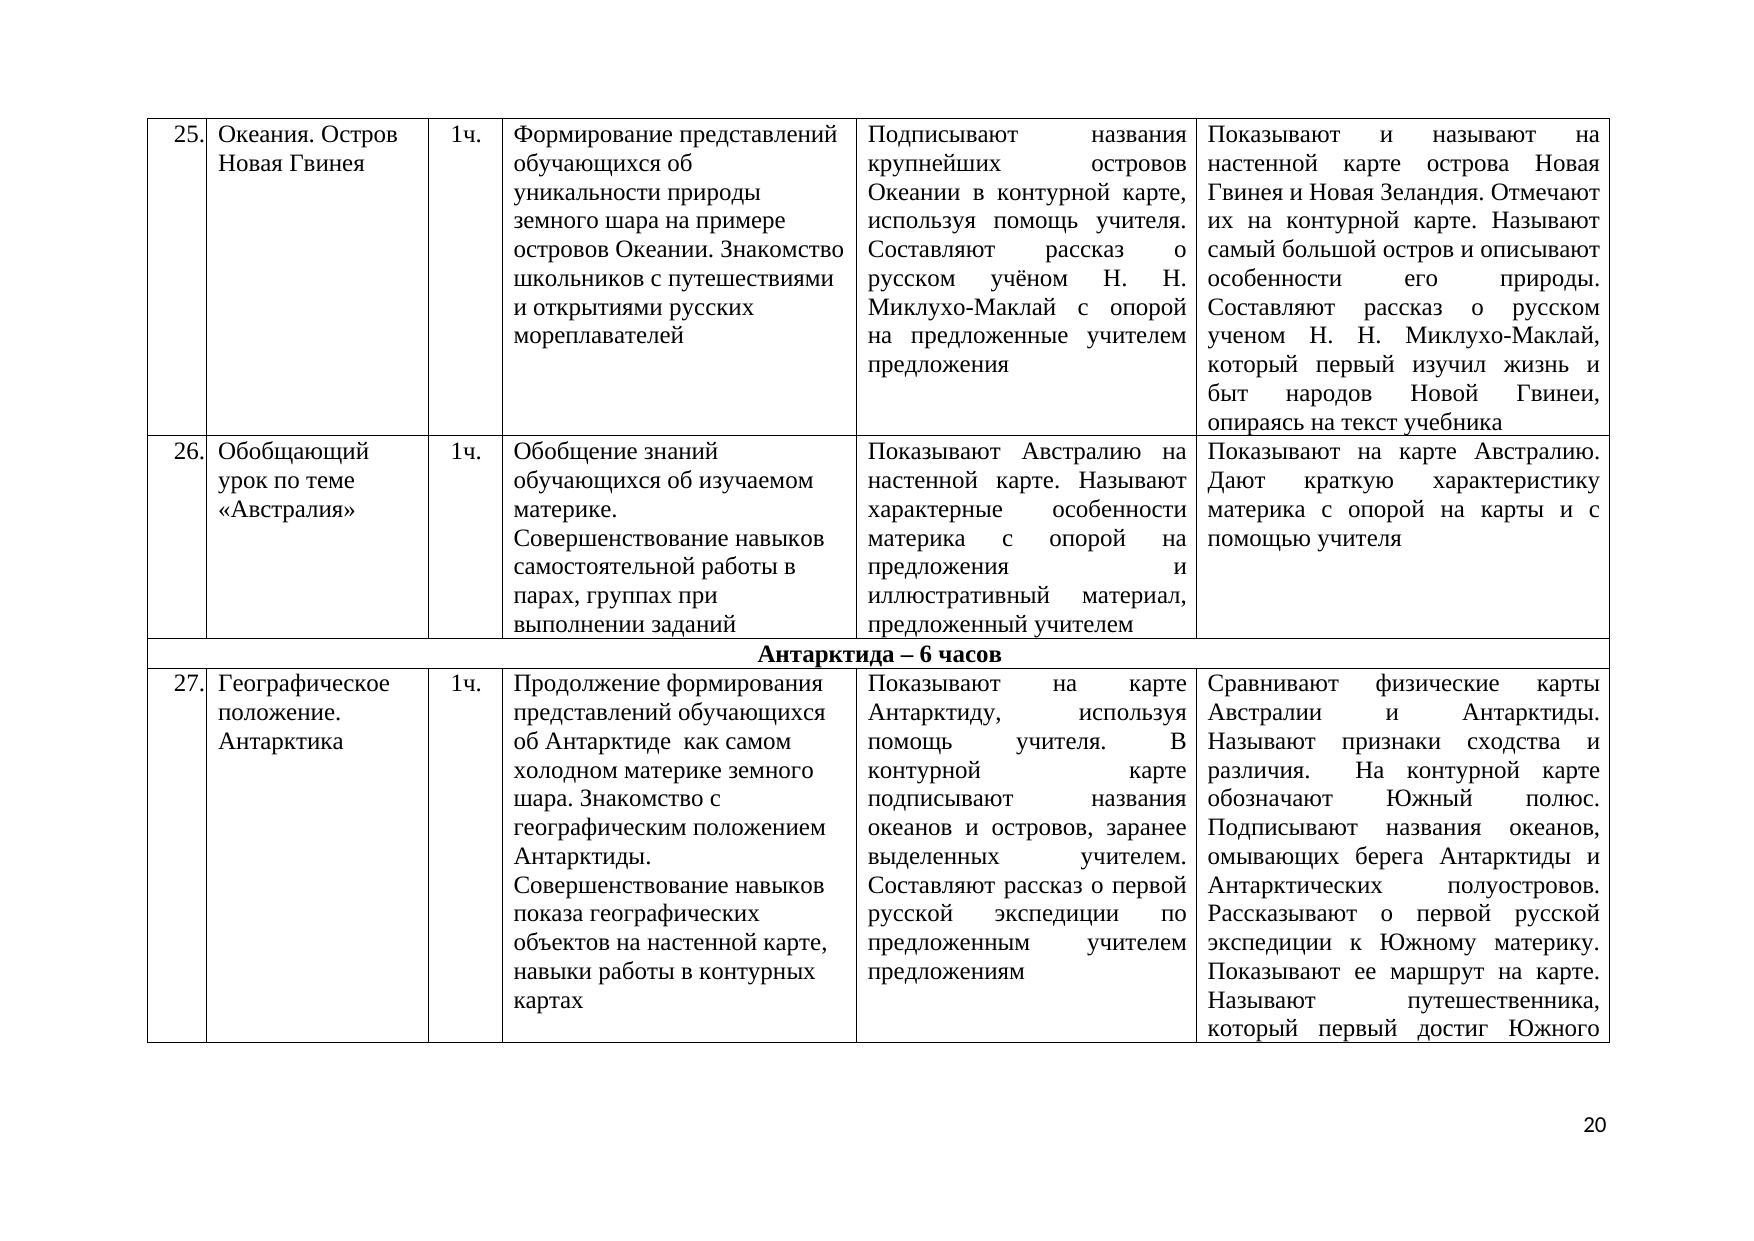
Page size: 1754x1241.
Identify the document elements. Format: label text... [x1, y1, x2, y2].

table_cell Обобщающий урок по теме «Австралия» [207, 436, 428, 638]
table_cell [148, 436, 206, 638]
table_cell Показывают Австралию на настенной карте. Называют характерные особенности материка с опорой на предложения и иллюстративный материал, предложенный учителем [857, 436, 1196, 638]
table_header Формирование представлений обучающихся об уникальности природы земного шара на примере островов Океании. Знакомство школьников с путешествиями и открытиями русских мореплавателей [503, 119, 856, 435]
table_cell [503, 669, 856, 1042]
table_cell 1ч. [429, 436, 502, 638]
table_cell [857, 669, 1196, 1042]
table_header Подписывают названия крупнейших островов Океании в контурной карте, используя помощь учителя. Составляют рассказ о русском учёном Н. Н. Миклухо-Маклай с опорой на предложенные учителем предложения [857, 119, 1196, 435]
table_cell 1ч. [429, 669, 502, 1042]
table_cell Антарктида – 6 часов [148, 639, 1609, 667]
table_header [148, 119, 206, 435]
table_cell Показывают на карте Австралию. Дают краткую характеристику материка с опорой на карты и с помощью учителя [1197, 436, 1609, 638]
table_cell [148, 669, 206, 1042]
table_cell Обобщение знаний обучающихся об изучаемом материке. Совершенствование навыков самостоятельной работы в парах, группах при выполнении заданий [503, 436, 856, 638]
table_header Показывают и называют на настенной карте острова Новая Гвинея и Новая Зеландия. Отмечают их на контурной карте. Называют самый большой остров и описывают особенности его природы. Составляют рассказ о русском ученом Н. Н. Миклухо-Маклай, который первый изучил жизнь и быт народов Новой Гвинеи, опираясь на текст учебника [1197, 119, 1609, 435]
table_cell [207, 669, 428, 1042]
table_header Океания. Остров Новая Гвинея [207, 119, 428, 435]
table_header 1ч. [429, 119, 502, 435]
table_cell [1197, 669, 1609, 1042]
